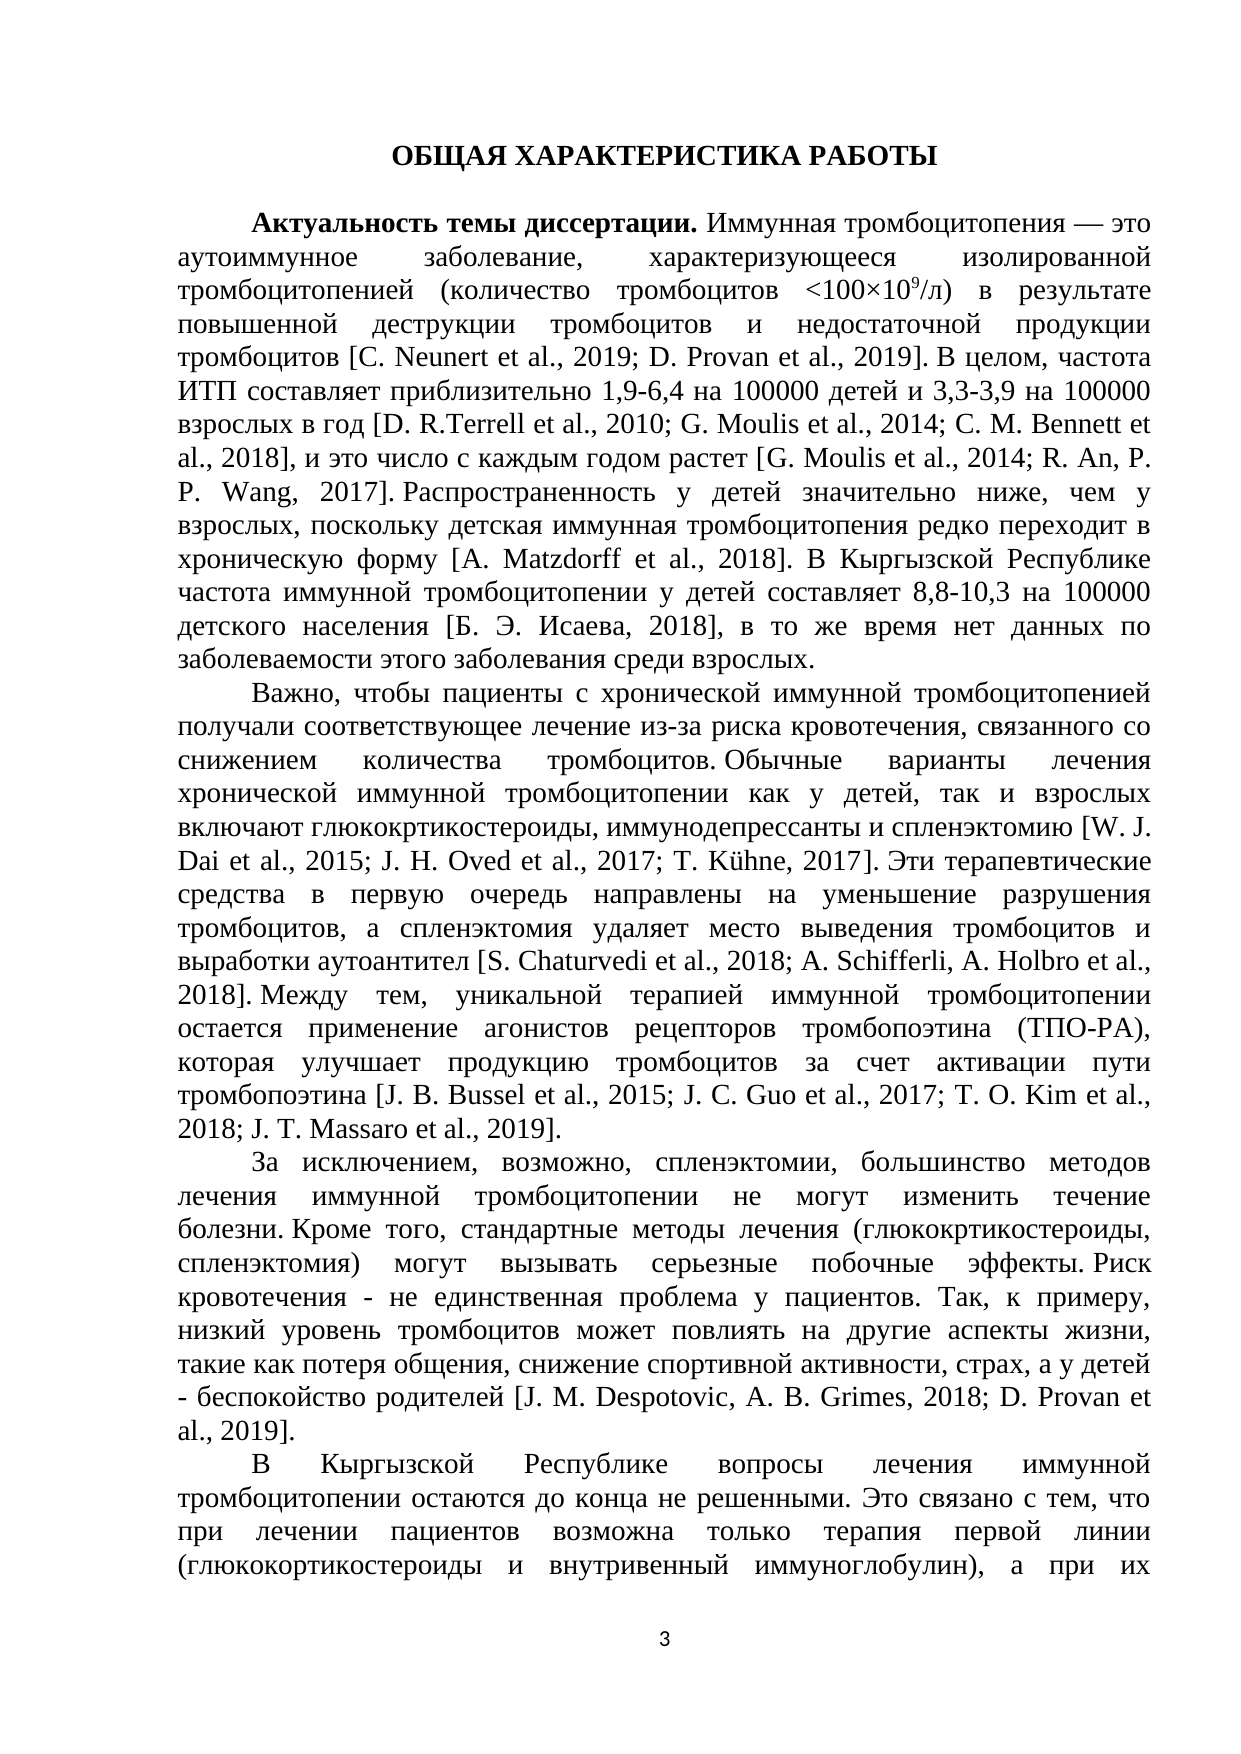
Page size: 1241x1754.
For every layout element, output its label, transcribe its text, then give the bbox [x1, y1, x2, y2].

text Актуальность темы диссертации. Иммунная тромбоцитопения — это аутоиммунное заболевание, характеризующееся изолированной тромбоцитопенией (количество тромбоцитов <100×109/л) в результате повышенной деструкции тромбоцитов и недостаточной продукции тромбоцитов [С. Neunert et al., 2019; D. Provan et al., 2019]. В целом, частота ИТП составляет приблизительно 1,9-6,4 на 100000 детей и 3,3-3,9 на 100000 взрослых в год [D. R.Terrell et al., 2010; G. Moulis et al., 2014; C. M. Bennett et al., 2018], и это число с каждым годом растет [G. Moulis et al., 2014; R. An, P. P. Wang, 2017]. Распространенность у детей значительно ниже, чем у взрослых, поскольку детская иммунная тромбоцитопения редко переходит в хроническую форму [A. Matzdorff et al., 2018]. В Кыргызской Республике частота иммунной тромбоцитопении у детей составляет 8,8-10,3 на 100000 детского населения [Б. Э. Исаева, 2018], в то же время нет данных по заболеваемости этого заболевания среди взрослых. [177, 205, 1152, 675]
text За исключением, возможно, спленэктомии, большинство методов лечения иммунной тромбоцитопении не могут изменить течение болезни. Кроме того, стандартные методы лечения (глюкокртикостероиды, спленэктомия) могут вызывать серьезные побочные эффекты. Риск кровотечения - не единственная проблема у пациентов. Так, к примеру, низкий уровень тромбоцитов может повлиять на другие аспекты жизни, такие как потеря общения, снижение спортивной активности, страх, а у детей - беспокойство родителей [J. M. Despotovic, A. B. Grimes, 2018; D. Provan et al., 2019]. [177, 1144, 1152, 1446]
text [177, 1446, 1152, 1581]
text ОБЩАЯ ХАРАКТЕРИСТИКА РАБОТЫ [177, 142, 1152, 172]
text Важно, чтобы пациенты с хронической иммунной тромбоцитопенией получали соответствующее лечение из-за риска кровотечения, связанного со снижением количества тромбоцитов. Обычные варианты лечения хронической иммунной тромбоцитопении как у детей, так и взрослых включают глюкокртикостероиды, иммунодепрессанты и спленэктомию [W. J. Dai et al., 2015; J. H. Oved et al., 2017; T. Kühne, 2017]. Эти терапевтические средства в первую очередь направлены на уменьшение разрушения тромбоцитов, а спленэктомия удаляет место выведения тромбоцитов и выработки аутоантител [S. Chaturvedi et al., 2018; A. Schifferli, A. Holbro et al., 2018]. Между тем, уникальной терапией иммунной тромбоцитопении остается применение агонистов рецепторов тромбопоэтина (ТПО-РА), которая улучшает продукцию тромбоцитов за счет активации пути тромбопоэтина [J. B. Bussel et al., 2015; J. C. Guo et al., 2017; T. O. Kim et al., 2018; J. T. Massaro et al., 2019]. [177, 675, 1152, 1144]
